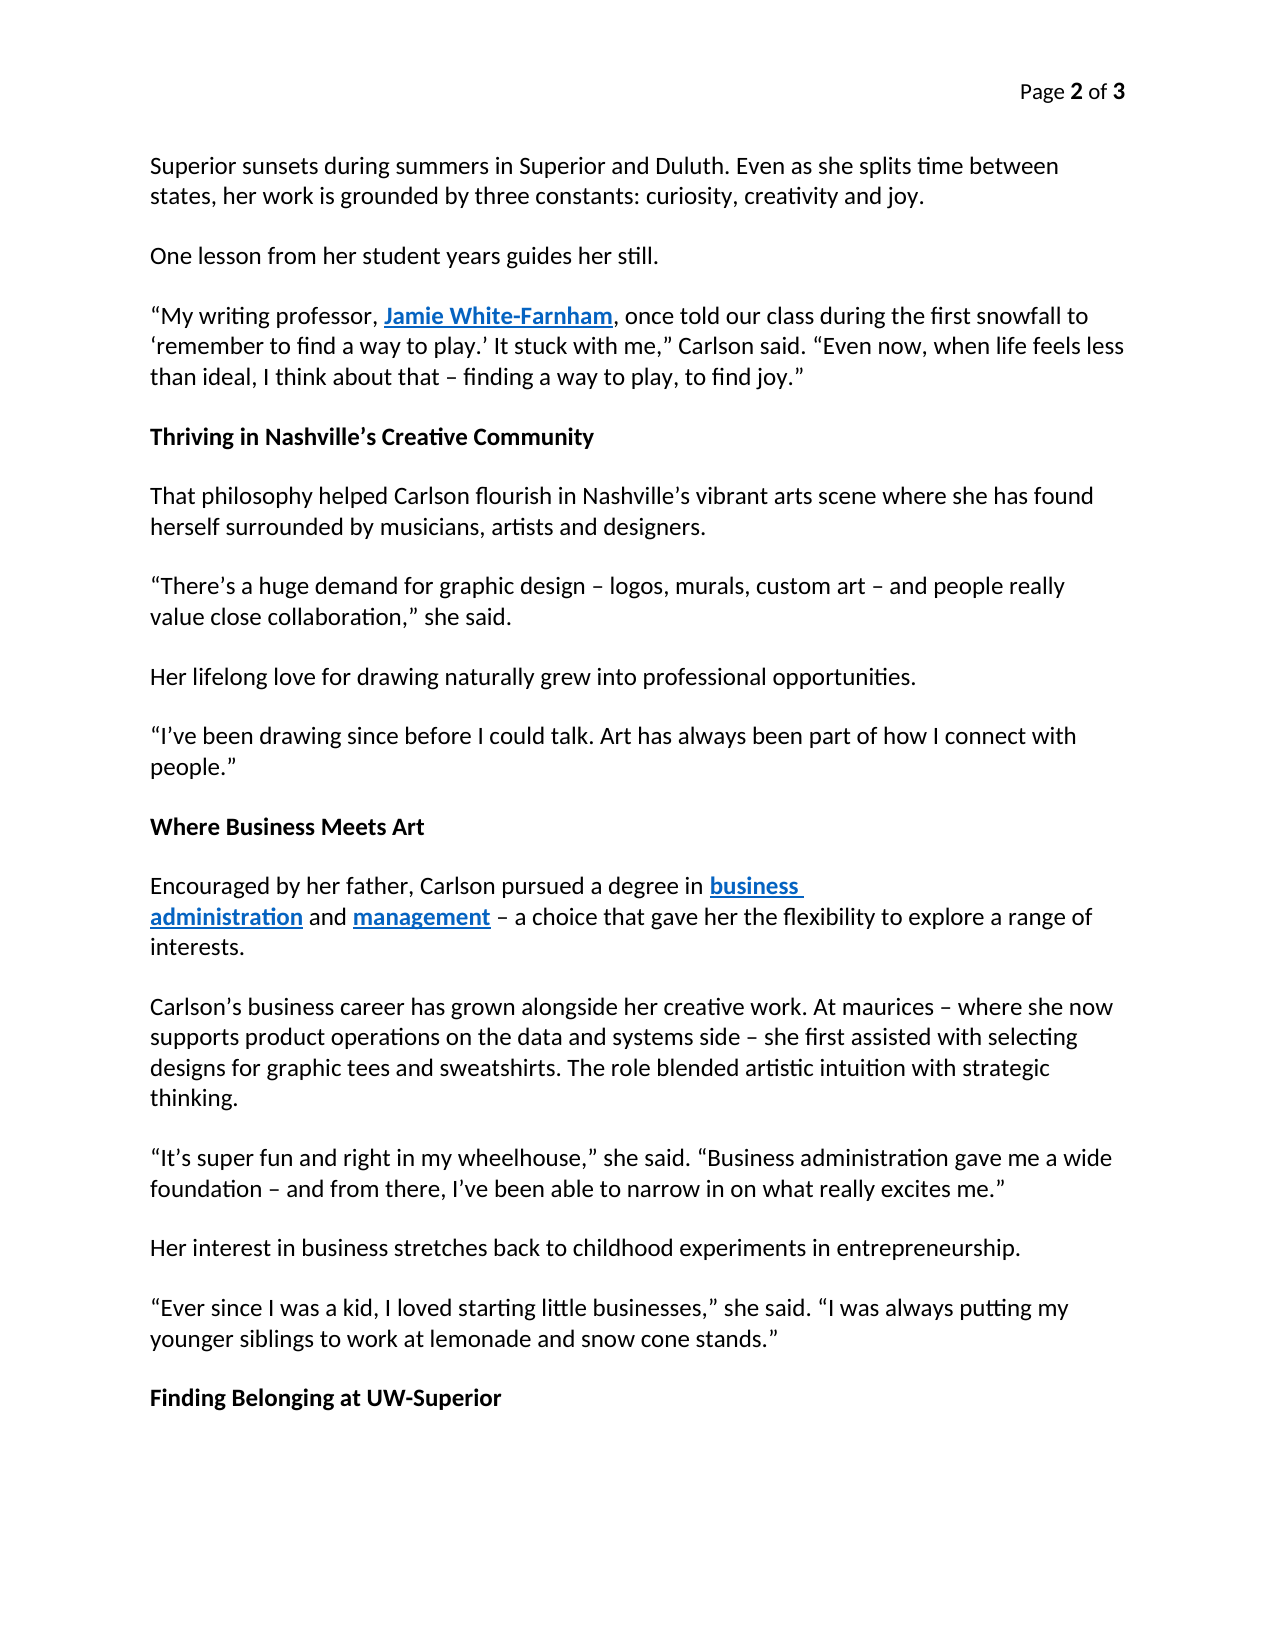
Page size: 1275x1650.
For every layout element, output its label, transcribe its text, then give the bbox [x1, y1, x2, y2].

text “My writing professor, Jamie White-Farnham, once told our class during the first snowfall to ‘remember to find a way to play.’ It stuck with me,” Carlson said. “Even now, when life feels less than ideal, I think about that – finding a way to play, to find joy.” [150, 300, 1125, 391]
text “I’ve been drawing since before I could talk. Art has always been part of how I connect with people.” [150, 720, 1125, 781]
text “Ever since I was a kid, I loved starting little businesses,” she said. “I was always putting my younger siblings to work at lemonade and snow cone stands.” [150, 1292, 1125, 1353]
text Encouraged by her father, Carlson pursued a degree in business administration and management – a choice that gave her the flexibility to explore a range of interests. [150, 870, 1125, 962]
text Her lifelong love for drawing naturally grew into professional opportunities. [150, 661, 1125, 691]
text “There’s a huge demand for graphic design – logos, murals, custom art – and people really value close collaboration,” she said. [150, 571, 1125, 632]
text Her interest in business stretches back to childhood experiments in entrepreneurship. [150, 1232, 1125, 1263]
text Carlson’s business career has grown alongside her creative work. At maurices – where she now supports product operations on the data and systems side – she first assisted with selecting designs for graphic tees and sweatshirts. The role blended artistic intuition with strategic thinking. [150, 991, 1125, 1113]
text One lesson from her student years guides her still. [150, 240, 1125, 271]
text Thriving in Nashville’s Creative Community [150, 421, 1125, 451]
text Where Business Meets Art [150, 811, 1125, 841]
text That philosophy helped Carlson flourish in Nashville’s vibrant arts scene where she has found herself surrounded by musicians, artists and designers. [150, 480, 1125, 541]
text Finding Belonging at UW-Superior [150, 1382, 1125, 1413]
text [150, 150, 1125, 211]
text “It’s super fun and right in my wheelhouse,” she said. “Business administration gave me a wide foundation – and from there, I’ve been able to narrow in on what really excites me.” [150, 1142, 1125, 1203]
